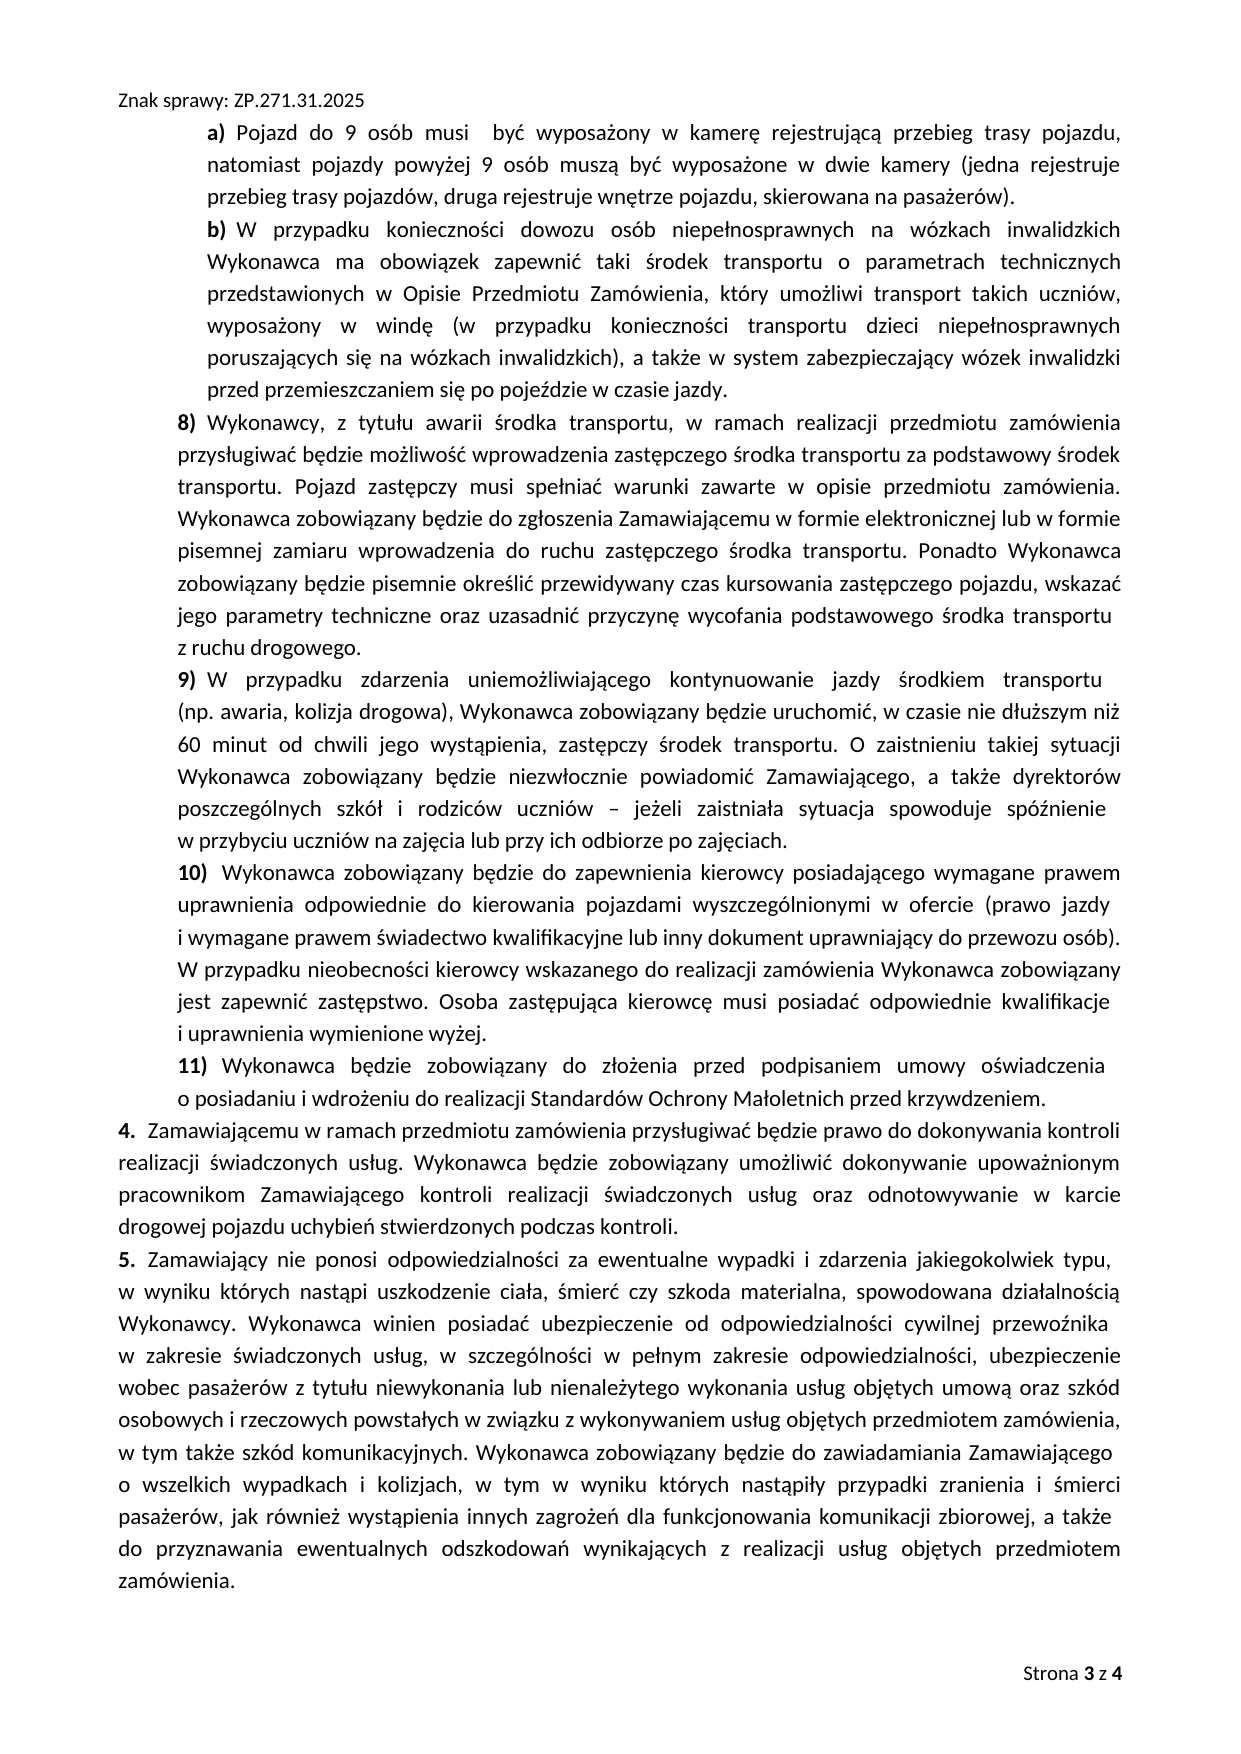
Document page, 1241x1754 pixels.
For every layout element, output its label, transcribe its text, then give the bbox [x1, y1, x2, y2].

list Wykonawcy, z tytułu awarii środka transportu, w ramach realizacji przedmiotu zamówienia przysługiwać będzie możliwość wprowadzenia zastępczego środka transportu za podstawowy środek transportu. Pojazd zastępczy musi spełniać warunki zawarte w opisie przedmiotu zamówienia. Wykonawca zobowiązany będzie do zgłoszenia Zamawiającemu w formie elektronicznej lub w formie pisemnej zamiaru wprowadzenia do ruchu zastępczego środka transportu. Ponadto Wykonawca zobowiązany będzie pisemnie określić przewidywany czas kursowania zastępczego pojazdu, wskazać jego parametry techniczne oraz uzasadnić przyczynę wycofania podstawowego środka transportu z ruchu drogowego. [177, 408, 1122, 661]
list Wykonawca zobowiązany będzie do zapewnienia kierowcy posiadającego wymagane prawem uprawnienia odpowiednie do kierowania pojazdami wyszczególnionymi w ofercie (prawo jazdy i wymagane prawem świadectwo kwalifikacyjne lub inny dokument uprawniający do przewozu osób). W przypadku nieobecności kierowcy wskazanego do realizacji zamówienia Wykonawca zobowiązany jest zapewnić zastępstwo. Osoba zastępująca kierowcę musi posiadać odpowiednie kwalifikacje i uprawnienia wymienione wyżej. [177, 858, 1122, 1047]
list W przypadku zdarzenia uniemożliwiającego kontynuowanie jazdy środkiem transportu (np. awaria, kolizja drogowa), Wykonawca zobowiązany będzie uruchomić, w czasie nie dłuższym niż 60 minut od chwili jego wystąpienia, zastępczy środek transportu. O zaistnieniu takiej sytuacji Wykonawca zobowiązany będzie niezwłocznie powiadomić Zamawiającego, a także dyrektorów poszczególnych szkół i rodziców uczniów – jeżeli zaistniała sytuacja spowoduje spóźnienie w przybyciu uczniów na zajęcia lub przy ich odbiorze po zajęciach. [177, 665, 1122, 854]
list Zamawiającemu w ramach przedmiotu zamówienia przysługiwać będzie prawo do dokonywania kontroli realizacji świadczonych usług. Wykonawca będzie zobowiązany umożliwić dokonywanie upoważnionym pracownikom Zamawiającego kontroli realizacji świadczonych usług oraz odnotowywanie w karcie drogowej pojazdu uchybień stwierdzonych podczas kontroli. [118, 1116, 1122, 1241]
list Wykonawca będzie zobowiązany do złożenia przed podpisaniem umowy oświadczenia o posiadaniu i wdrożeniu do realizacji Standardów Ochrony Małoletnich przed krzywdzeniem. [177, 1052, 1122, 1112]
list W przypadku konieczności dowozu osób niepełnosprawnych na wózkach inwalidzkich Wykonawca ma obowiązek zapewnić taki środek transportu o parametrach technicznych przedstawionych w Opisie Przedmiotu Zamówienia, który umożliwi transport takich uczniów, wyposażony w windę (w przypadku konieczności transportu dzieci niepełnosprawnych poruszających się na wózkach inwalidzkich), a także w system zabezpieczający wózek inwalidzki przed przemieszczaniem się po pojeździe w czasie jazdy. [207, 215, 1122, 404]
list Zamawiający nie ponosi odpowiedzialności za ewentualne wypadki i zdarzenia jakiegokolwiek typu, w wyniku których nastąpi uszkodzenie ciała, śmierć czy szkoda materialna, spowodowana działalnością Wykonawcy. Wykonawca winien posiadać ubezpieczenie od odpowiedzialności cywilnej przewoźnika w zakresie świadczonych usług, w szczególności w pełnym zakresie odpowiedzialności, ubezpieczenie wobec pasażerów z tytułu niewykonania lub nienależytego wykonania usług objętych umową oraz szkód osobowych i rzeczowych powstałych w związku z wykonywaniem usług objętych przedmiotem zamówienia, w tym także szkód komunikacyjnych. Wykonawca zobowiązany będzie do zawiadamiania Zamawiającego o wszelkich wypadkach i kolizjach, w tym w wyniku których nastąpiły przypadki zranienia i śmierci pasażerów, jak również wystąpienia innych zagrożeń dla funkcjonowania komunikacji zbiorowej, a także do przyznawania ewentualnych odszkodowań wynikających z realizacji usług objętych przedmiotem zamówienia. [118, 1245, 1122, 1594]
list Pojazd do 9 osób musi być wyposażony w kamerę rejestrującą przebieg trasy pojazdu, natomiast pojazdy powyżej 9 osób muszą być wyposażone w dwie kamery (jedna rejestruje przebieg trasy pojazdów, druga rejestruje wnętrze pojazdu, skierowana na pasażerów). [207, 118, 1122, 211]
